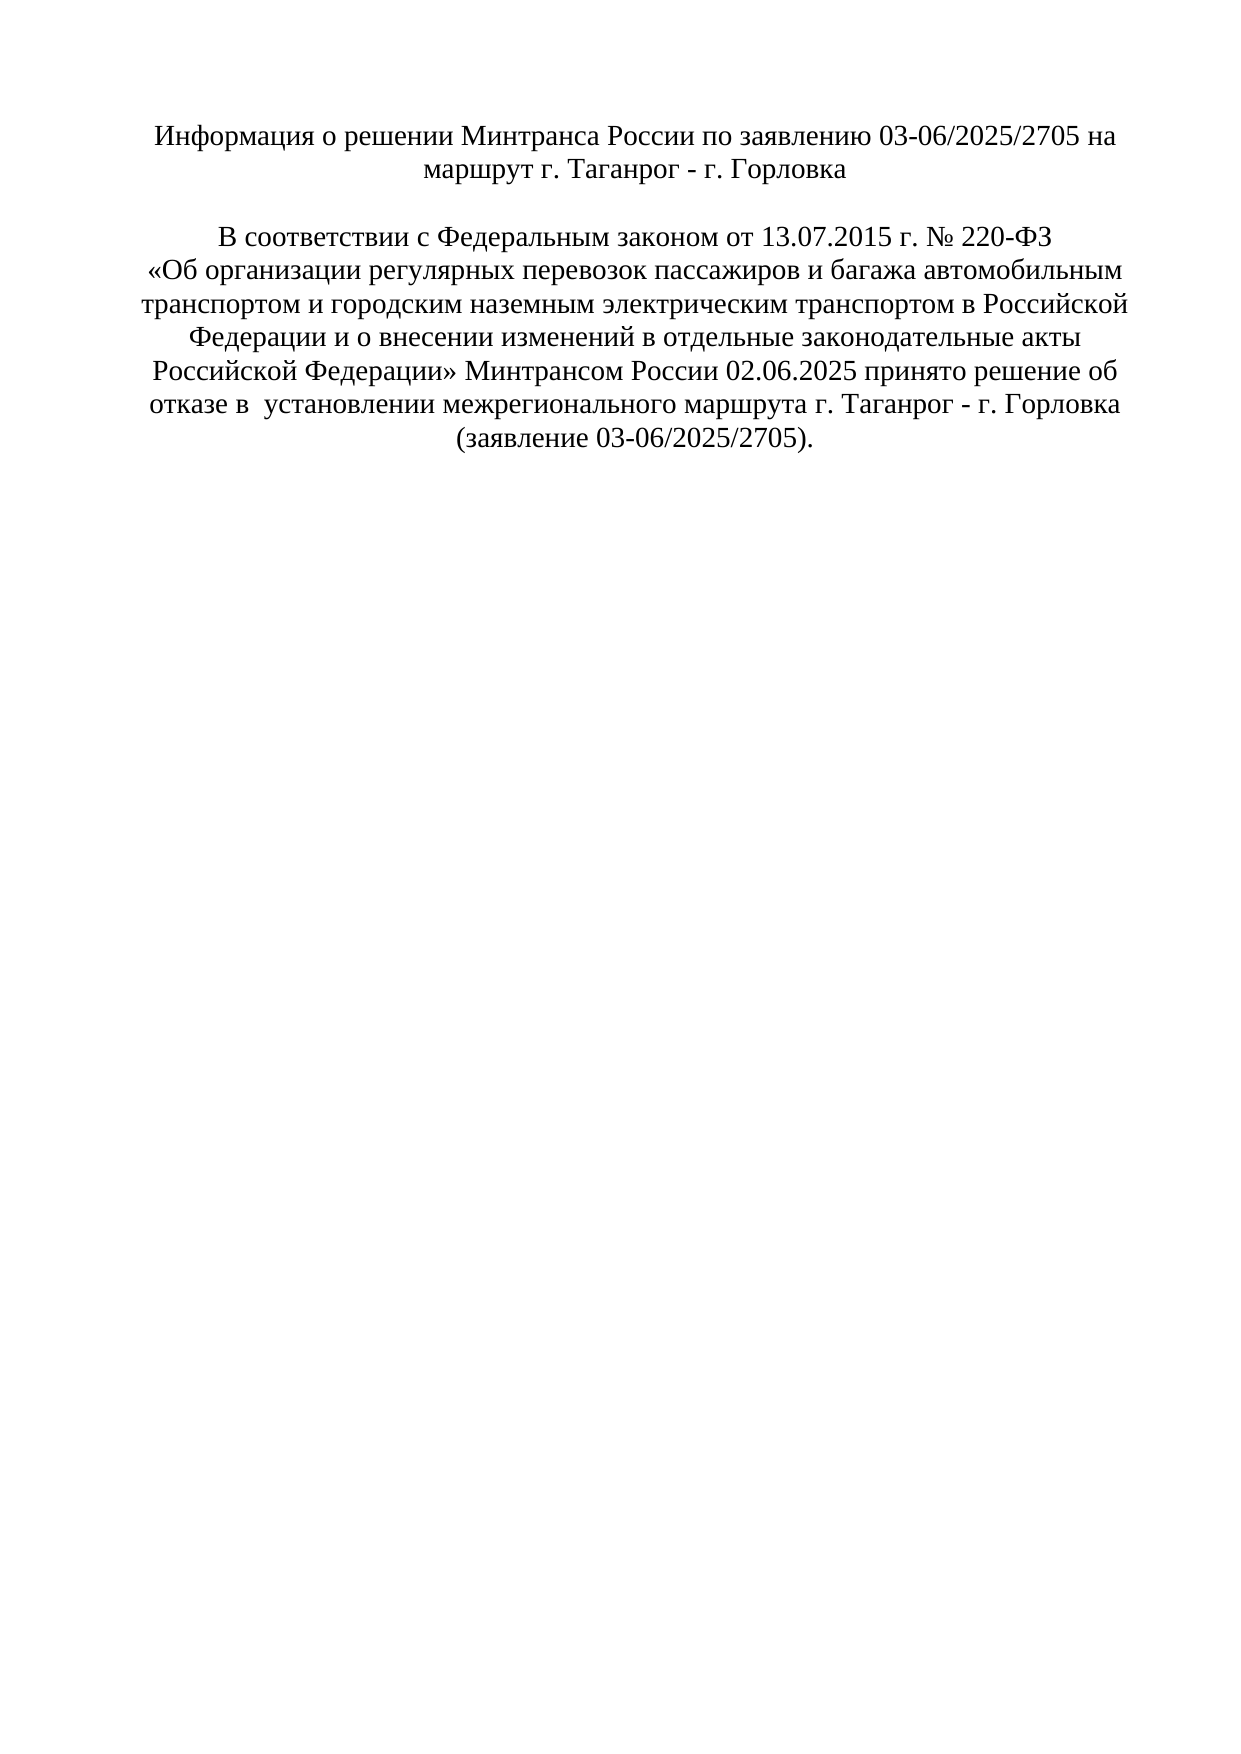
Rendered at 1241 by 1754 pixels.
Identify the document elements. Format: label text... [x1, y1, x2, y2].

text В соответствии с Федеральным законом от 13.07.2015 г. № 220-ФЗ «Об организации регулярных перевозок пассажиров и багажа автомобильным транспортом и городским наземным электрическим транспортом в Российской Федерации и о внесении изменений в отдельные законодательные акты Российской Федерации» Минтрансом России 02.06.2025 принято решение об отказе в установлении межрегионального маршрута г. Таганрог - г. Горловка (заявление 03-06/2025/2705). [118, 219, 1152, 453]
text Информация о решении Минтранса России по заявлению 03-06/2025/2705 на маршрут г. Таганрог - г. Горловка [118, 118, 1152, 185]
